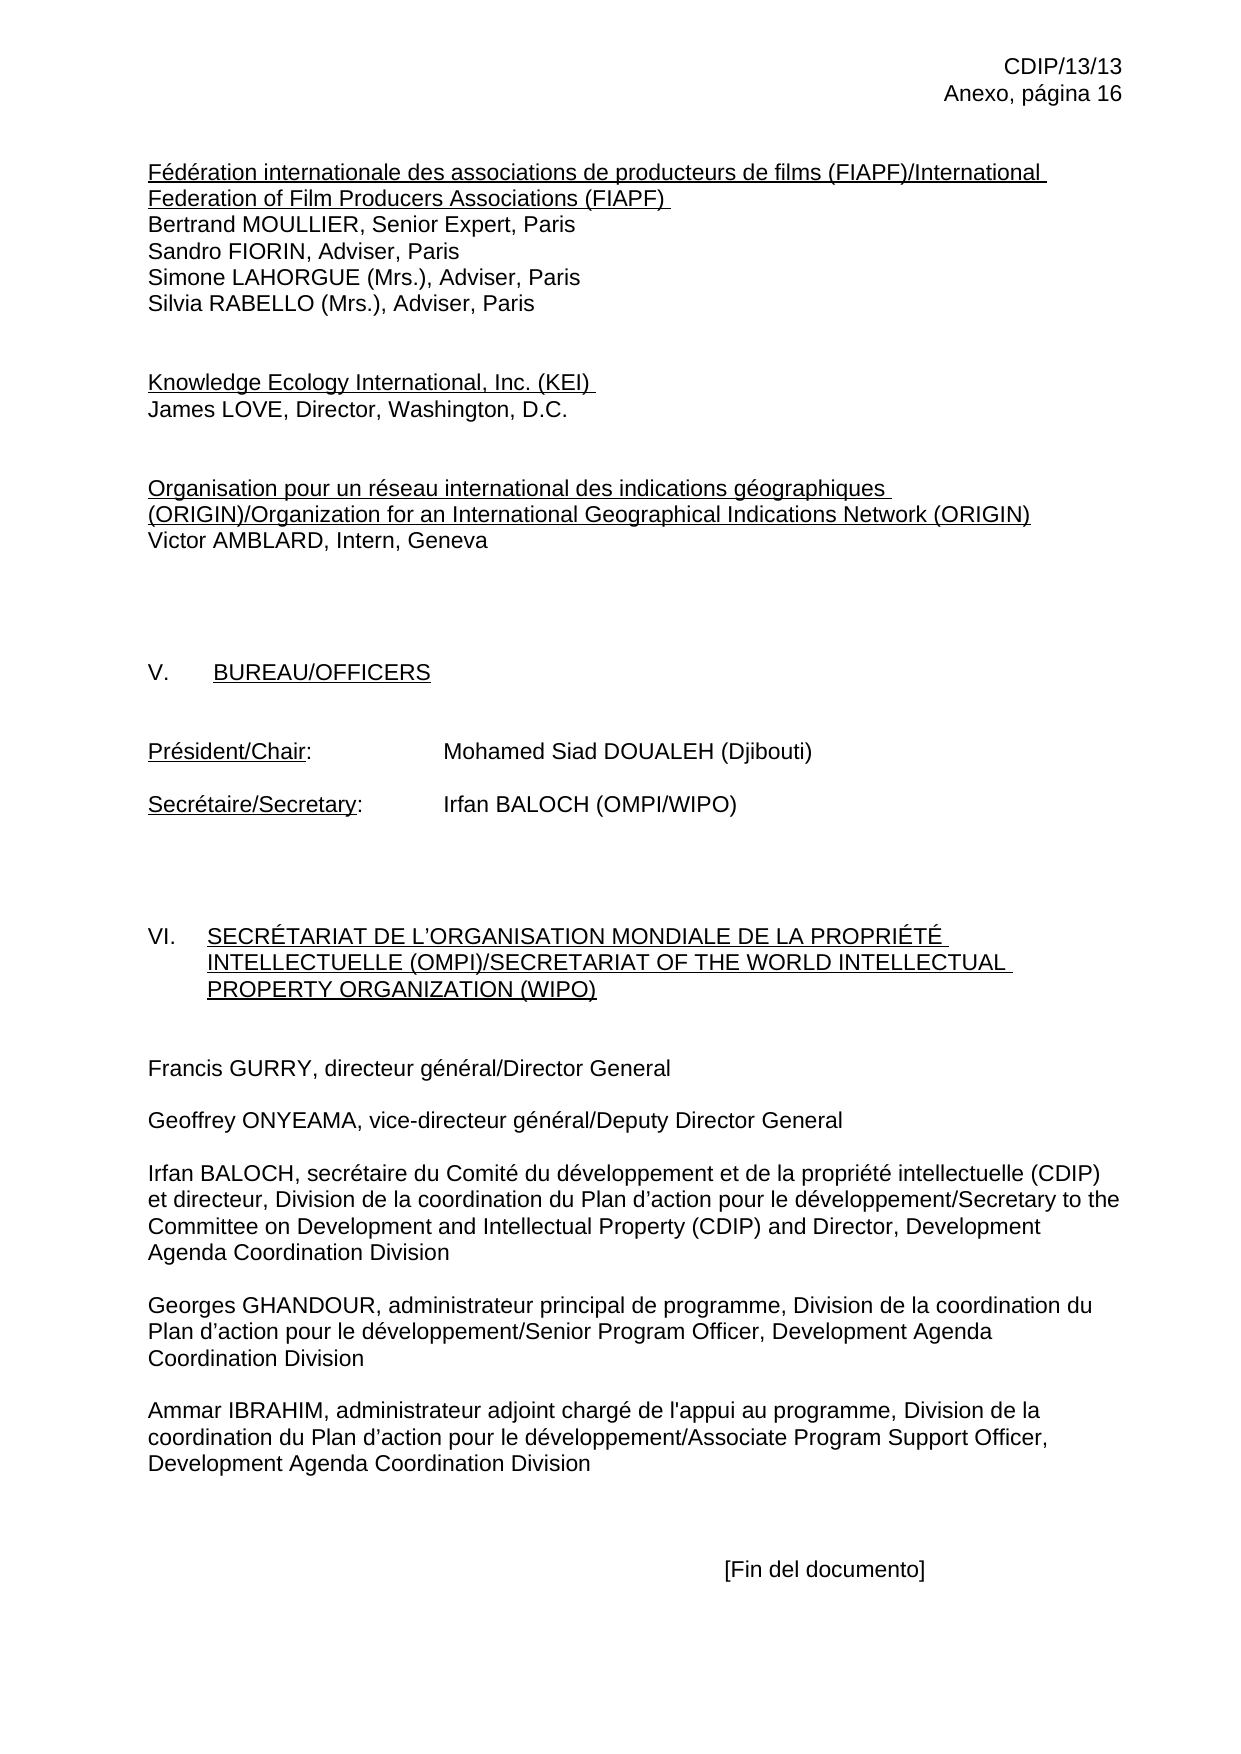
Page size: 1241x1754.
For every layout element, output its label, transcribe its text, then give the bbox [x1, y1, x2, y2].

text Simone LAHORGUE (Mrs.), Adviser, Paris [148, 264, 1122, 290]
text Knowledge Ecology International, Inc. (KEI) [148, 369, 1122, 396]
text Georges GHANDOUR, administrateur principal de programme, Division de la coordination du Plan d’action pour le développement/Senior Program Officer, Development Agenda Coordination Division [148, 1292, 1122, 1371]
text Fédération internationale des associations de producteurs de films (FIAPF)/International Federation of Film Producers Associations (FIAPF) [148, 158, 1122, 211]
text Irfan BALOCH, secrétaire du Comité du développement et de la propriété intellectuelle (CDIP) et directeur, Division de la coordination du Plan d’action pour le développement/Secretary to the Committee on Development and Intellectual Property (CDIP) and Director, Development Agenda Coordination Division [148, 1160, 1122, 1265]
text Président/Chair: Mohamed Siad DOUALEH (Djibouti) [148, 738, 1122, 765]
text James LOVE, Director, Washington, D.C. [148, 396, 1122, 422]
text Organisation pour un réseau international des indications géographiques (ORIGIN)/Organization for an International Geographical Indications Network (ORIGIN) [148, 475, 1122, 527]
text Secrétaire/Secretary: Irfan BALOCH (OMPI/WIPO) [148, 791, 1122, 817]
text V. BUREAU/OFFICERS [148, 659, 1122, 686]
text [Fin del documento] [724, 1555, 1122, 1582]
text Silvia RABELLO (Mrs.), Adviser, Paris [148, 290, 1122, 317]
text Geoffrey ONYEAMA, vice-directeur général/Deputy Director General [148, 1107, 1122, 1134]
text Ammar IBRAHIM, administrateur adjoint chargé de l'appui au programme, Division de la coordination du Plan d’action pour le développement/Associate Program Support Officer, Development Agenda Coordination Division [148, 1397, 1122, 1476]
text VI. SECRÉTARIAT DE L’ORGANISATION MONDIALE DE LA PROPRIÉTÉ INTELLECTUELLE (OMPI)/SECRETARIAT OF THE WORLD INTELLECTUAL PROPERTY ORGANIZATION (WIPO) [148, 923, 1122, 1002]
text Sandro FIORIN, Adviser, Paris [148, 238, 1122, 264]
text Victor AMBLARD, Intern, Geneva [148, 527, 1122, 554]
text Bertrand MOULLIER, Senior Expert, Paris [148, 211, 1122, 238]
text Francis GURRY, directeur général/Director General [148, 1054, 1122, 1081]
